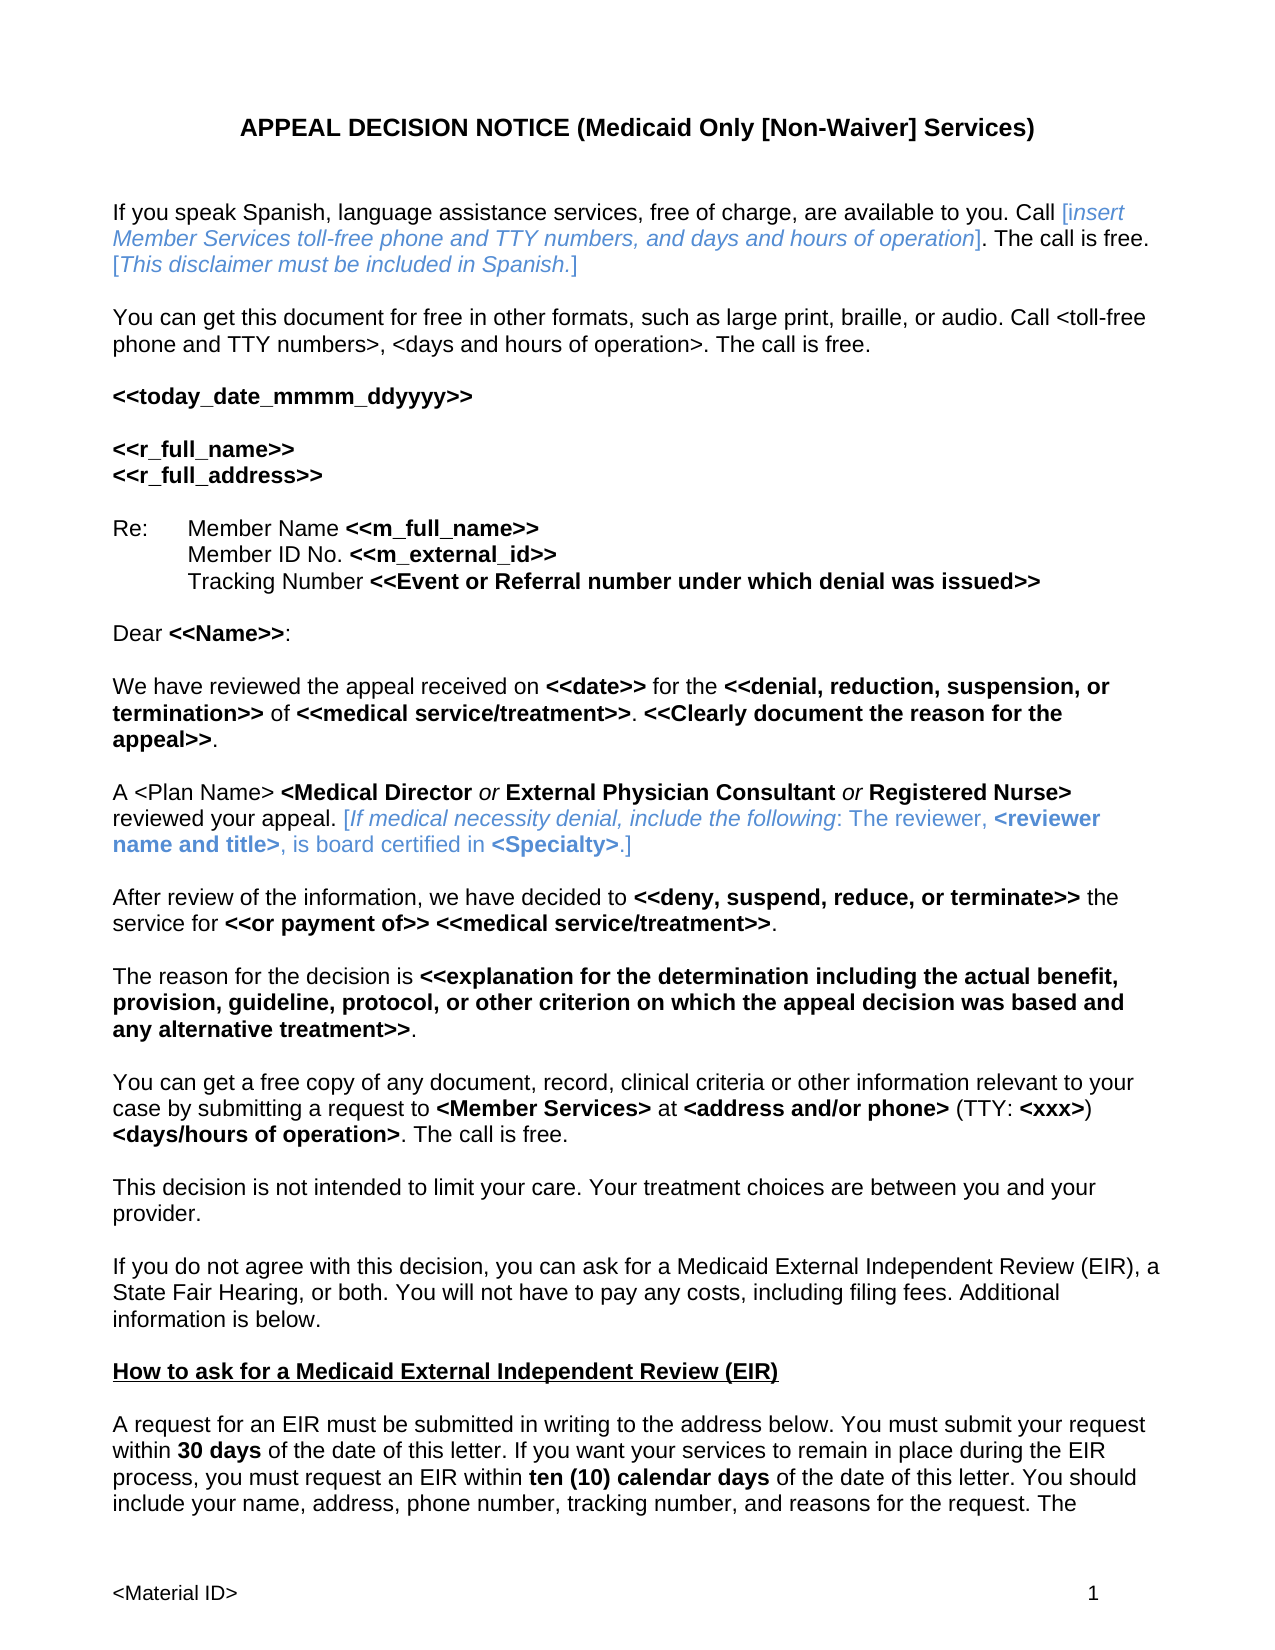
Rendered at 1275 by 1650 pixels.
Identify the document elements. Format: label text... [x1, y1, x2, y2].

text Member ID No. <<m_external_id>> [187, 541, 1162, 568]
text This decision is not intended to limit your care. Your treatment choices are between you and your provider. [112, 1174, 1162, 1227]
text You can get a free copy of any document, record, clinical criteria or other information relevant to your case by submitting a request to <Member Services> at <address and/or phone> (TTY: <xxx>) <days/hours of operation>. The call is free. [112, 1068, 1162, 1147]
text <<r_full_address>> [112, 462, 1162, 489]
text A <Plan Name> <Medical Director or External Physician Consultant or Registered Nurse> reviewed your appeal. [If medical necessity denial, include the following: The reviewer, <reviewer name and title>, is board certified in <Specialty>.] [112, 778, 1162, 858]
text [112, 1411, 1162, 1516]
text You can get this document for free in other formats, such as large print, braille, or audio. Call <toll-free phone and TTY numbers>, <days and hours of operation>. The call is free. [112, 304, 1162, 357]
text How to ask for a Medicaid External Independent Review (EIR) [112, 1358, 1162, 1385]
text Dear <<Name>>: [112, 620, 1162, 647]
text Tracking Number <<Event or Referral number under which denial was issued>> [187, 568, 1162, 594]
text APPEAL DECISION NOTICE (Medicaid Only [Non-Waiver] Services) [112, 112, 1162, 141]
text <<today_date_mmmm_ddyyyy>> [112, 383, 1162, 409]
text Re: Member Name <<m_full_name>> [112, 515, 1162, 541]
text The reason for the decision is <<explanation for the determination including the actual benefit, provision, guideline, protocol, or other criterion on which the appeal decision was based and any alternative treatment>>. [112, 963, 1162, 1042]
text <<r_full_name>> [112, 436, 1162, 462]
text We have reviewed the appeal received on <<date>> for the <<denial, reduction, suspension, or termination>> of <<medical service/treatment>>. <<Clearly document the reason for the appeal>>. [112, 673, 1162, 752]
text If you do not agree with this decision, you can ask for a Medicaid External Independent Review (EIR), a State Fair Hearing, or both. You will not have to pay any costs, including filing fees. Additional information is below. [112, 1253, 1162, 1332]
text After review of the information, we have decided to <<deny, suspend, reduce, or terminate>> the service for <<or payment of>> <<medical service/treatment>>. [112, 884, 1162, 937]
text If you speak Spanish, language assistance services, free of charge, are available to you. Call [insert Member Services toll-free phone and TTY numbers, and days and hours of operation]. The call is free. [This disclaimer must be included in Spanish.] [112, 199, 1162, 278]
